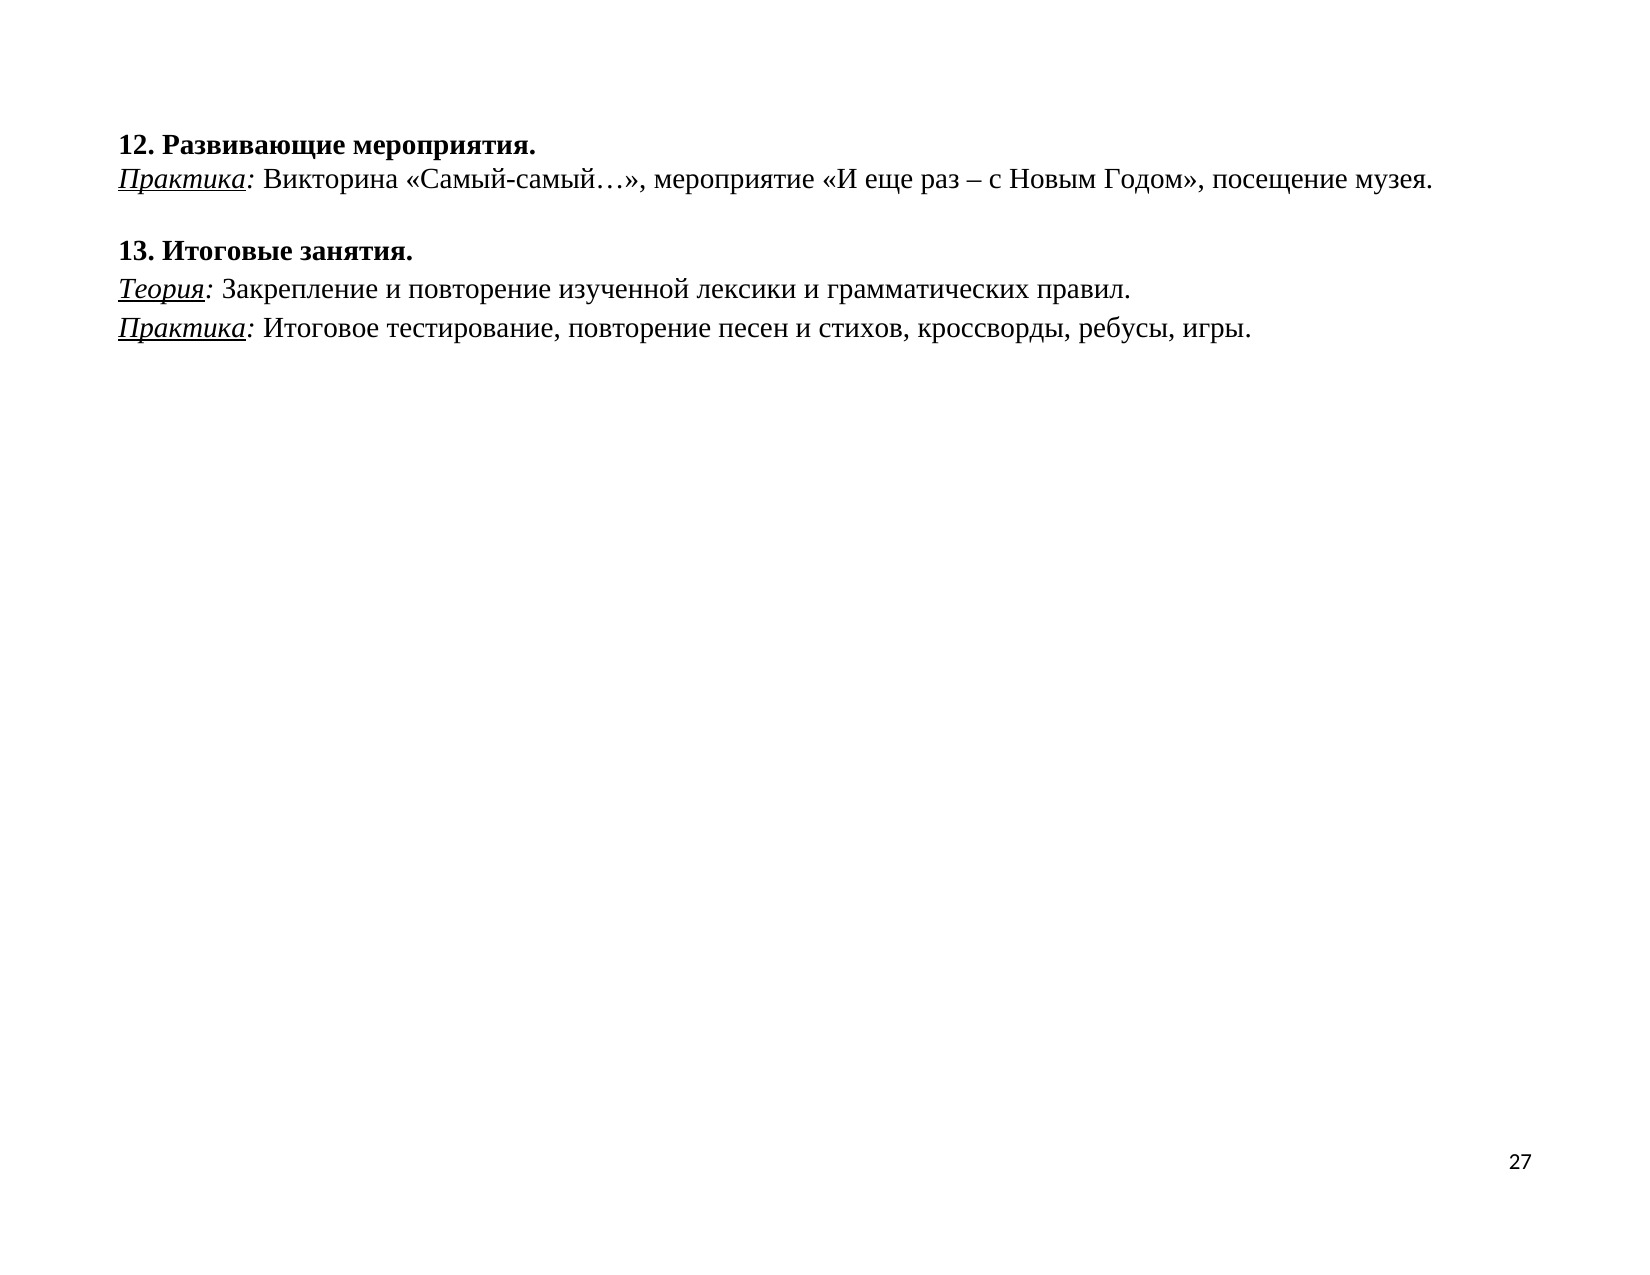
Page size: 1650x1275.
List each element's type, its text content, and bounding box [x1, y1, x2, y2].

text Практика: Итоговое тестирование, повторение песен и стихов, кроссворды, ребусы, игры. [118, 310, 1532, 343]
text Теория: Закрепление и повторение изученной лексики и грамматических правил. [118, 271, 1532, 305]
text Практика: Викторина «Самый-самый…», мероприятие «И еще раз – с Новым Годом», посещение музея. [118, 161, 1532, 194]
text 12. Развивающие мероприятия. [118, 127, 1532, 161]
text 13. Итоговые занятия. [118, 233, 1532, 266]
